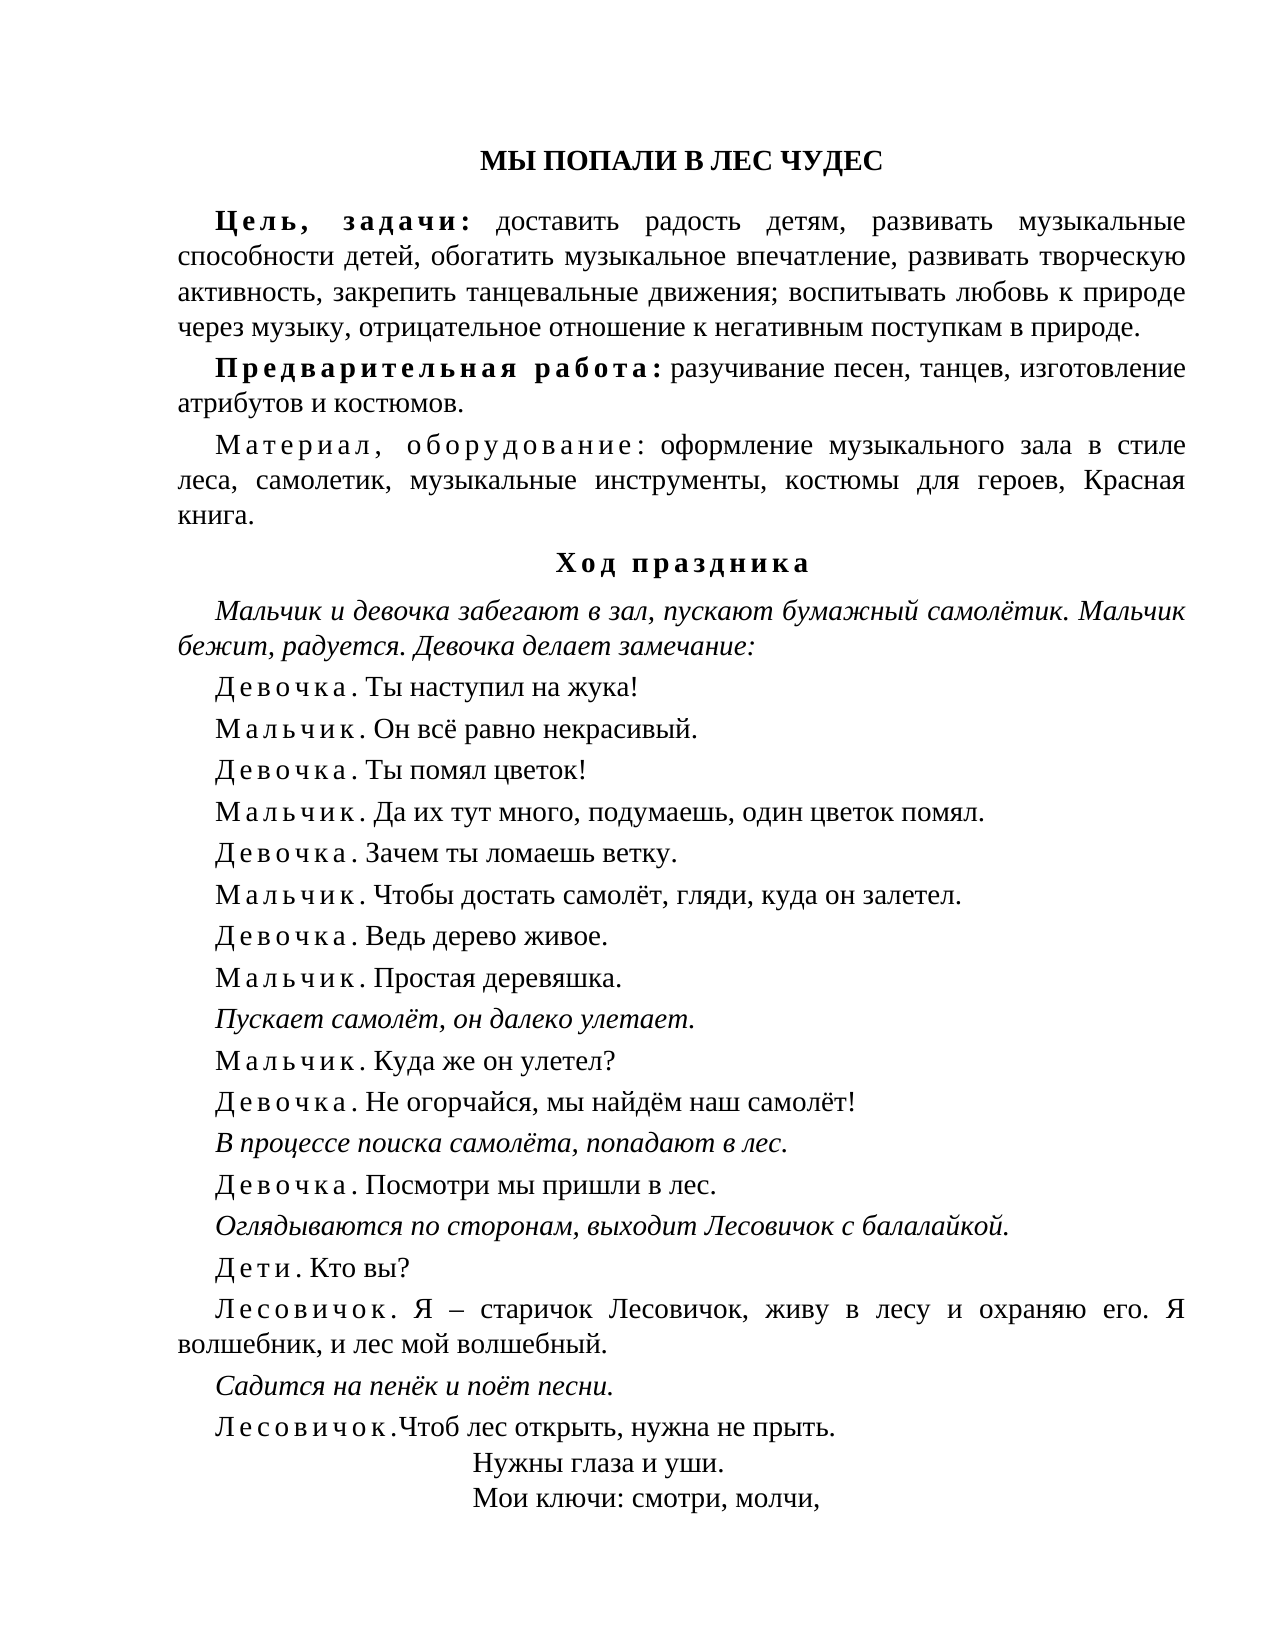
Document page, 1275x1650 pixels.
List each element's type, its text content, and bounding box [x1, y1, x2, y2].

text Дети. Кто вы? [177, 1250, 1186, 1283]
text Девочка. Ты помял цветок! [177, 752, 1186, 786]
text Пускает самолёт, он далеко улетает. [177, 1001, 1186, 1035]
text Мальчик. Да их тут много, подумаешь, один цветок помял. [177, 794, 1186, 827]
text Оглядываются по сторонам, выходит Лесовичок с балалайкой. [177, 1208, 1186, 1242]
text Мальчик. Куда же он улетел? [177, 1043, 1186, 1076]
text Мальчик. Он всё равно некрасивый. [177, 711, 1186, 744]
text Девочка. Посмотри мы пришли в лес. [177, 1167, 1186, 1201]
text Ход праздника [177, 545, 1186, 579]
text Мальчик. Чтобы достать самолёт, гляди, куда он залетел. [177, 877, 1186, 910]
text Цель, задачи: доставить радость детям, развивать музыкальные способности детей, обогатить музыкальное впечатление, развивать творческую активность, закрепить танцевальные движения; воспитывать любовь к природе через музыку, отрицательное отношение к негативным поступкам в природе. [177, 203, 1186, 342]
text Девочка. Ты наступил на жука! [177, 669, 1186, 703]
text Лесовичок. Чтоб лес открыть, нужна не прыть. [177, 1409, 1186, 1443]
text Девочка. Зачем ты ломаешь ветку. [177, 835, 1186, 869]
text Лесовичок. Я – старичок Лесовичок, живу в лесу и охраняю его. Я волшебник, и лес мой волшебный. [177, 1291, 1186, 1360]
text Мои ключи: смотри, молчи, [177, 1480, 1186, 1513]
text Садится на пенёк и поёт песни. [177, 1368, 1186, 1402]
text Мальчик и девочка забегают в зал, пускают бумажный самолётик. Мальчик бежит, радуется. Девочка делает замечание: [177, 593, 1186, 662]
text Мы попали в лес чудес [177, 143, 1186, 177]
text Девочка. Ведь дерево живое. [177, 918, 1186, 952]
text Мальчик. Простая деревяшка. [177, 960, 1186, 993]
text Предварительная работа: разучивание песен, танцев, изготовление атрибутов и костюмов. [177, 350, 1186, 419]
text В процессе поиска самолёта, попадают в лес. [177, 1126, 1186, 1159]
text Нужны глаза и уши. [177, 1445, 1186, 1478]
text Материал, оборудование: оформление музыкального зала в стиле леса, самолетик, музыкальные инструменты, костюмы для героев, Красная книга. [177, 427, 1186, 531]
text Девочка. Не огорчайся, мы найдём наш самолёт! [177, 1084, 1186, 1118]
